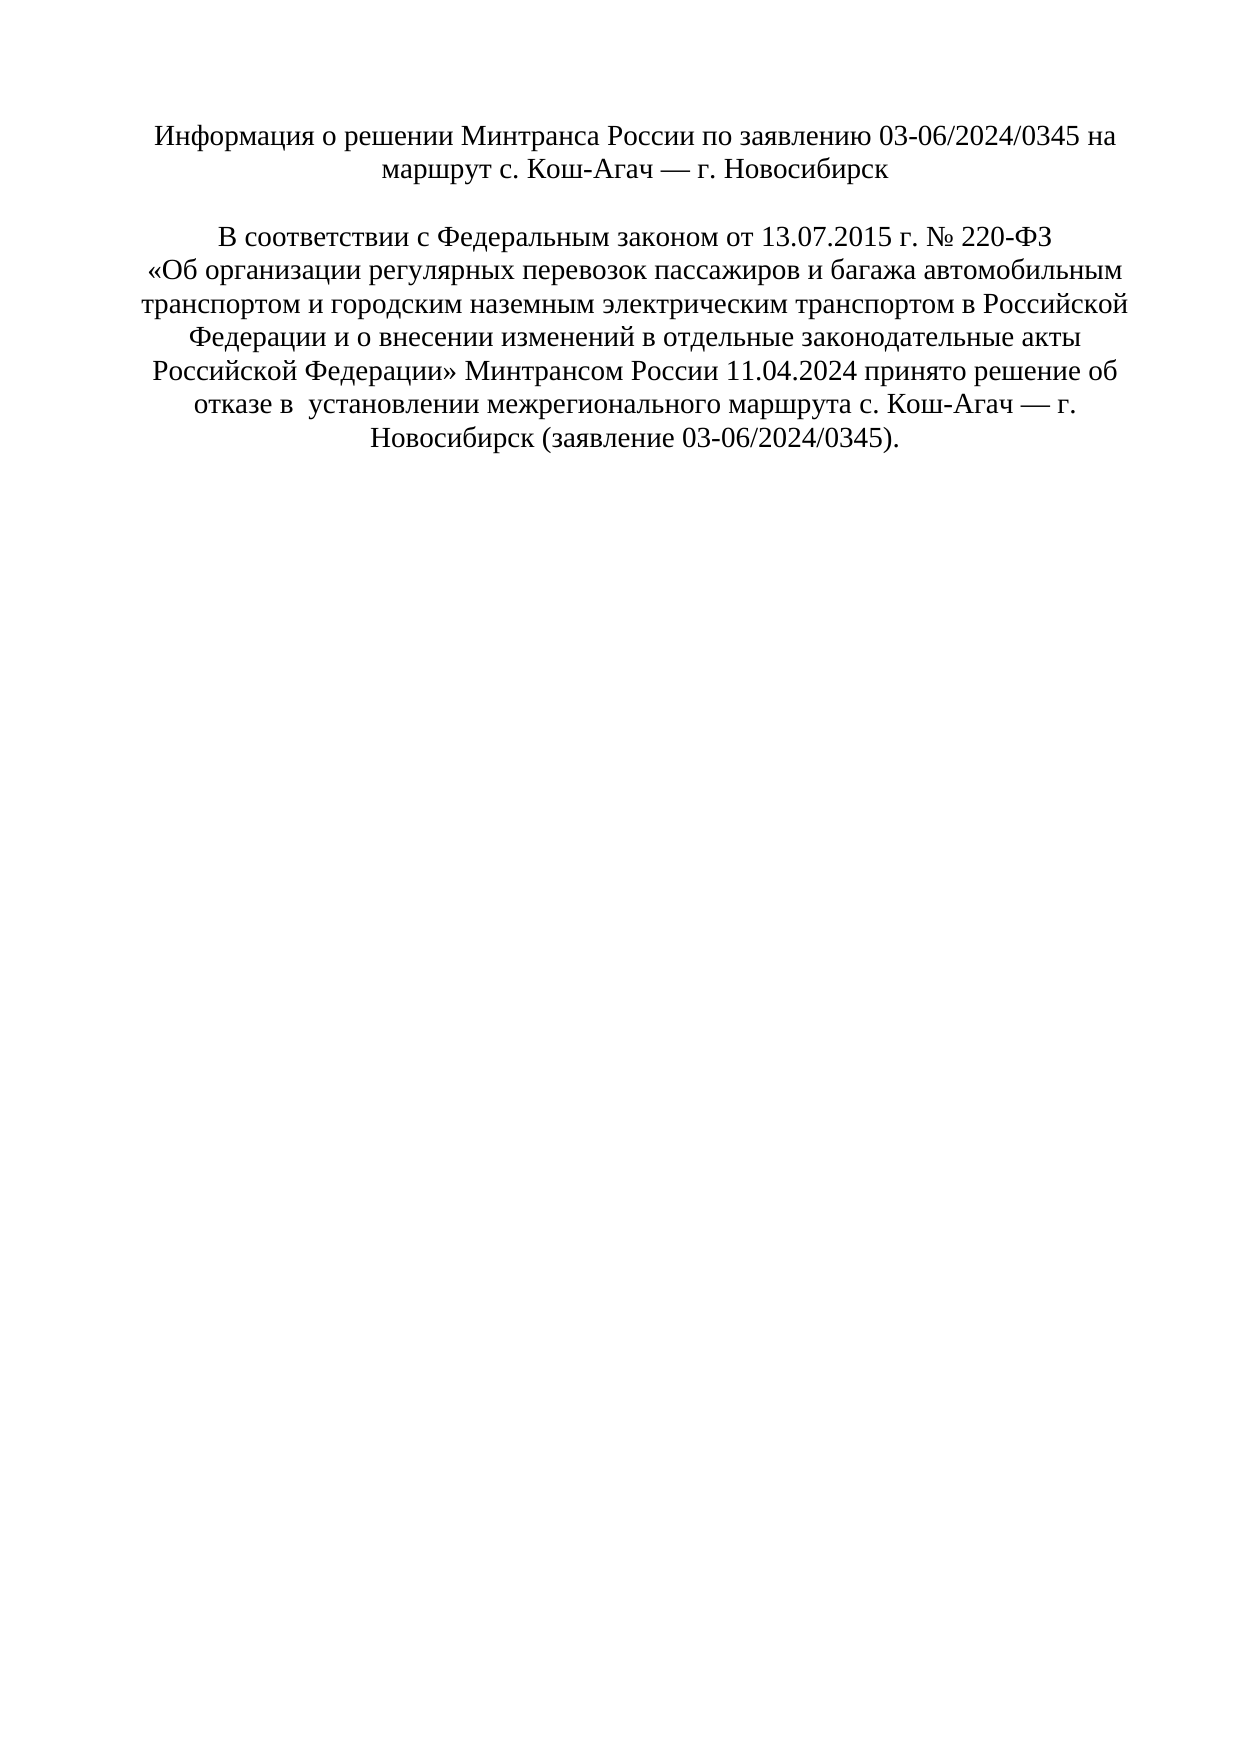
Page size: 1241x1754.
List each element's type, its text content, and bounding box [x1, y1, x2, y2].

text Информация о решении Минтранса России по заявлению 03-06/2024/0345 на маршрут с. Кош-Агач — г. Новосибирск [118, 118, 1152, 185]
text В соответствии с Федеральным законом от 13.07.2015 г. № 220-ФЗ «Об организации регулярных перевозок пассажиров и багажа автомобильным транспортом и городским наземным электрическим транспортом в Российской Федерации и о внесении изменений в отдельные законодательные акты Российской Федерации» Минтрансом России 11.04.2024 принято решение об отказе в установлении межрегионального маршрута с. Кош-Агач — г. Новосибирск (заявление 03-06/2024/0345). [118, 219, 1152, 453]
